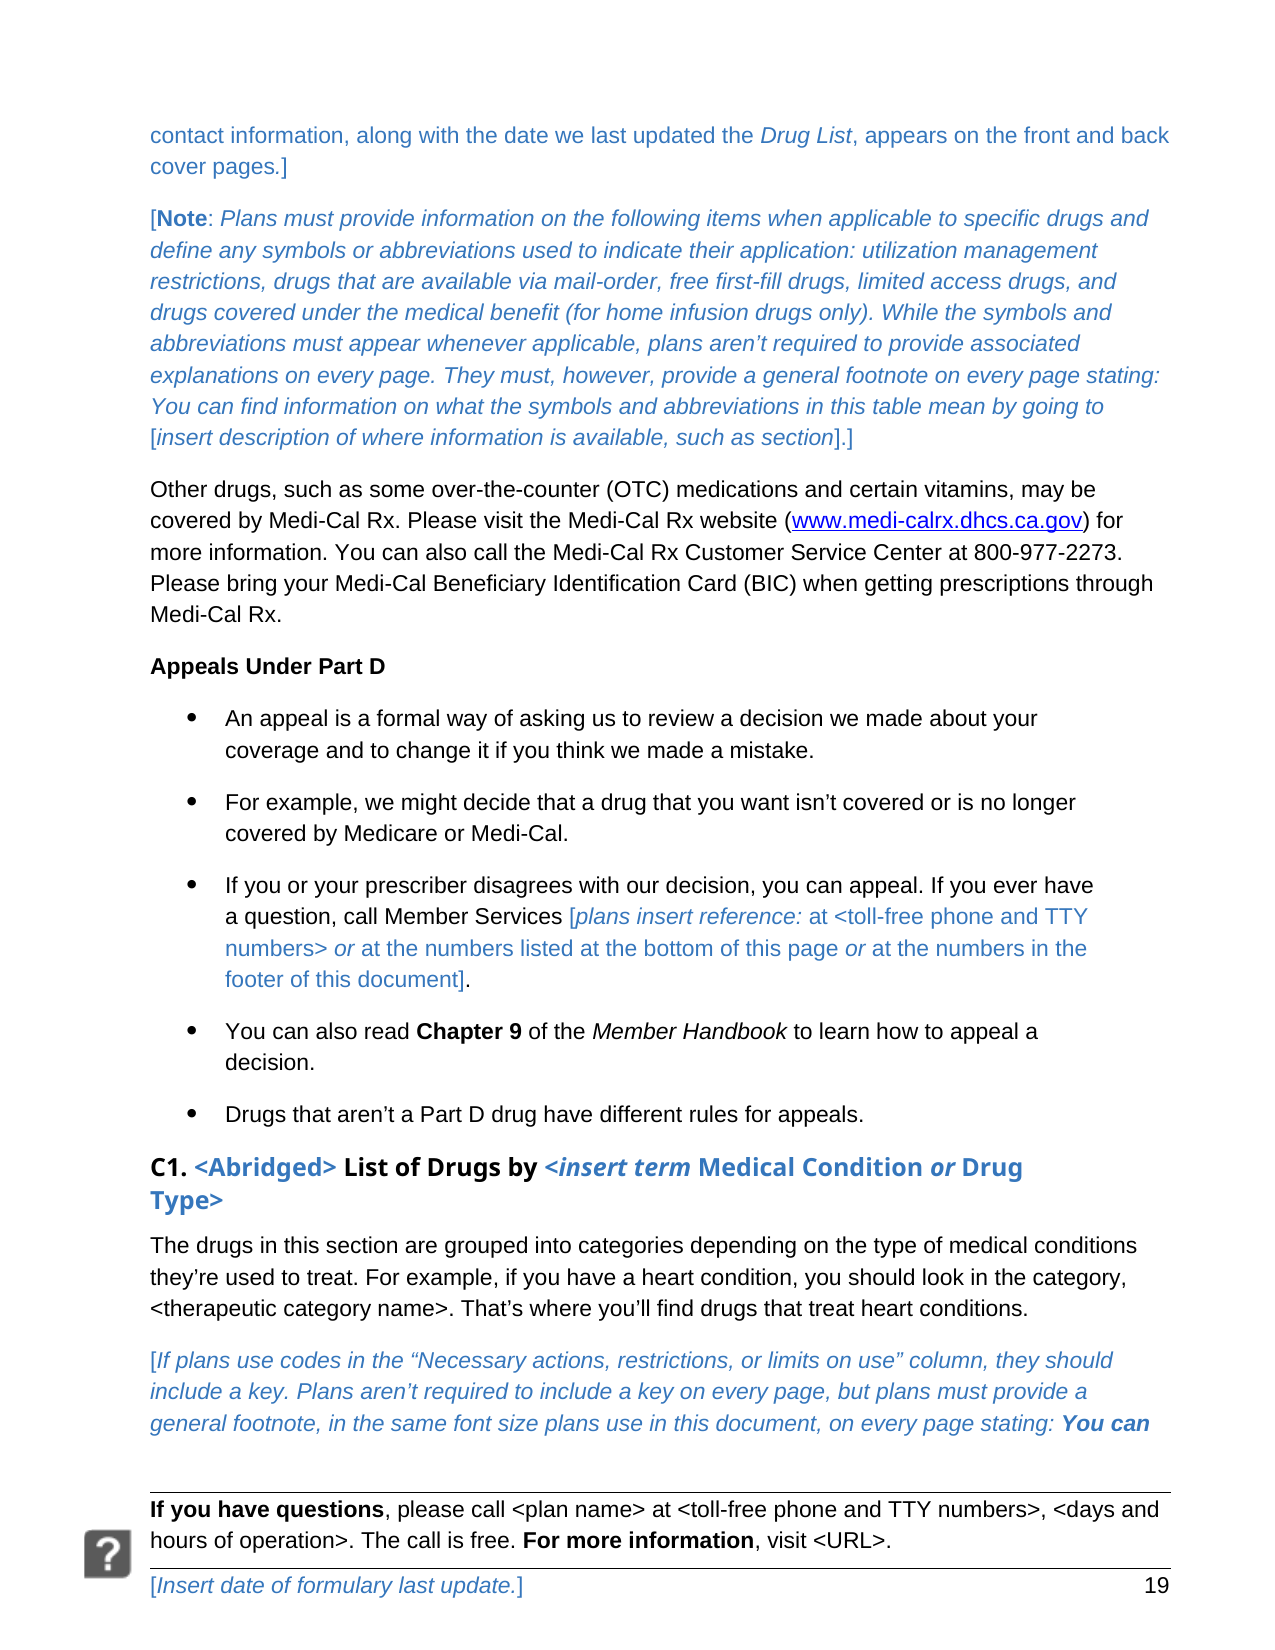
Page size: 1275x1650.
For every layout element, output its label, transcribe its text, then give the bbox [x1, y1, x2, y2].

list For example, we might decide that a drug that you want isn’t covered or is no longer covered by Medicare or Medi-Cal. [187, 785, 1096, 848]
picture [84, 1529, 133, 1580]
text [150, 118, 1171, 181]
text Other drugs, such as some over-the-counter (OTC) medications and certain vitamins, may be covered by Medi-Cal Rx. Please visit the Medi-Cal Rx website (www.medi-calrx.dhcs.ca.gov) for more information. You can also call the Medi-Cal Rx Customer Service Center at 800-977-2273. Please bring your Medi-Cal Beneficiary Identification Card (BIC) when getting prescriptions through Medi-Cal Rx. [150, 473, 1171, 629]
list If you or your prescriber disagrees with our decision, you can appeal. If you ever have a question, call Member Services [plans insert reference: at <toll-free phone and TTY numbers> or at the numbers listed at the bottom of this page or at the numbers in the footer of this document]. [187, 868, 1096, 993]
text [Note: Plans must provide information on the following items when applicable to specific drugs and define any symbols or abbreviations used to indicate their application: utilization management restrictions, drugs that are available via mail-order, free first-fill drugs, limited access drugs, and drugs covered under the medical benefit (for home infusion drugs only). While the symbols and abbreviations must appear whenever applicable, plans aren’t required to provide associated explanations on every page. They must, however, provide a general footnote on every page stating: You can find information on what the symbols and abbreviations in this table mean by going to [insert description of where information is available, such as section].] [150, 202, 1171, 452]
text The drugs in this section are grouped into categories depending on the type of medical conditions they’re used to treat. For example, if you have a heart condition, you should look in the category, <therapeutic category name>. That’s where you’ll find drugs that treat heart conditions. [150, 1229, 1171, 1323]
subtitle C1. <Abridged> List of Drugs by <insert term Medical Condition or Drug Type> [150, 1150, 1096, 1216]
text Appeals Under Part D [150, 650, 1171, 681]
list You can also read Chapter 9 of the Member Handbook to learn how to appeal a decision. [187, 1014, 1096, 1077]
list Drugs that aren’t a Part D drug have different rules for appeals. [187, 1098, 1096, 1129]
list An appeal is a formal way of asking us to review a decision we made about your coverage and to change it if you think we made a mistake. [187, 702, 1096, 764]
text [150, 1343, 1171, 1437]
